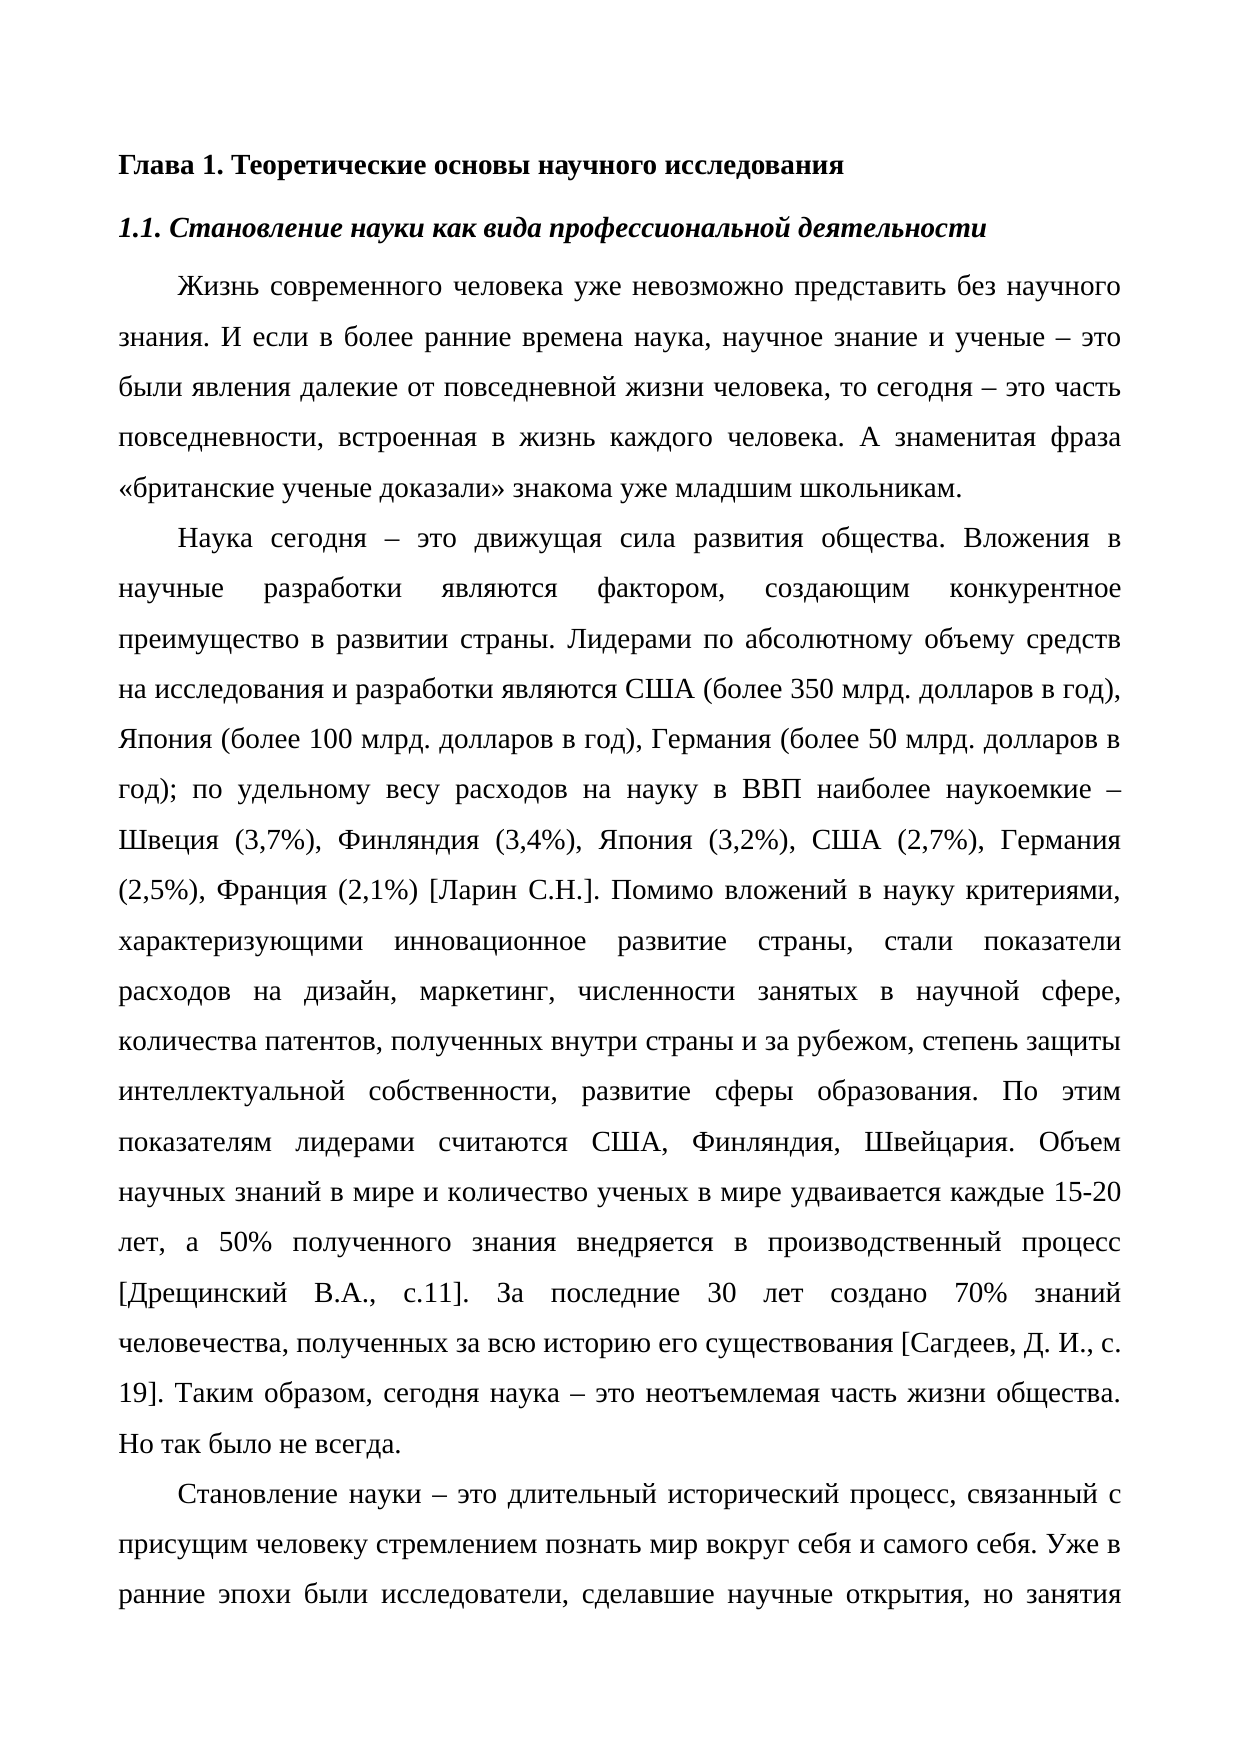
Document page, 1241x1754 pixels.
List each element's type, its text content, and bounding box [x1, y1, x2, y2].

subtitle 1.1. Становление науки как вида профессиональной деятельности [118, 210, 1122, 243]
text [118, 1476, 1122, 1610]
text Жизнь современного человека уже невозможно представить без научного знания. И если в более ранние времена наука, научное знание и ученые – это были явления далекие от повседневной жизни человека, то сегодня – это часть повседневности, встроенная в жизнь каждого человека. А знаменитая фраза «британские ученые доказали» знакома уже младшим школьникам. [118, 268, 1122, 503]
subtitle Глава 1. Теоретические основы научного исследования [118, 147, 1122, 181]
text Наука сегодня – это движущая сила развития общества. Вложения в научные разработки являются фактором, создающим конкурентное преимущество в развитии страны. Лидерами по абсолютному объему средств на исследования и разработки являются США (более 350 млрд. долларов в год), Япония (более 100 млрд. долларов в год), Германия (более 50 млрд. долларов в год); по удельному весу расходов на науку в ВВП наиболее наукоемкие – Швеция (3,7%), Финляндия (3,4%), Япония (3,2%), США (2,7%), Германия (2,5%), Франция (2,1%) [Ларин С.Н.]. Помимо вложений в науку критериями, характеризующими инновационное развитие страны, стали показатели расходов на дизайн, маркетинг, численности занятых в научной сфере, количества патентов, полученных внутри страны и за рубежом, степень защиты интеллектуальной собственности, развитие сферы образования. По этим показателям лидерами считаются США, Финляндия, Швейцария. Объем научных знаний в мире и количество ученых в мире удваивается каждые 15-20 лет, а 50% полученного знания внедряется в производственный процесс [Дрещинский В.А., с.11]. За последние 30 лет создано 70% знаний человечества, полученных за всю историю его существования [Сагдеев, Д. И., с. 19]. Таким образом, сегодня наука – это неотъемлемая часть жизни общества. Но так было не всегда. [118, 520, 1122, 1459]
